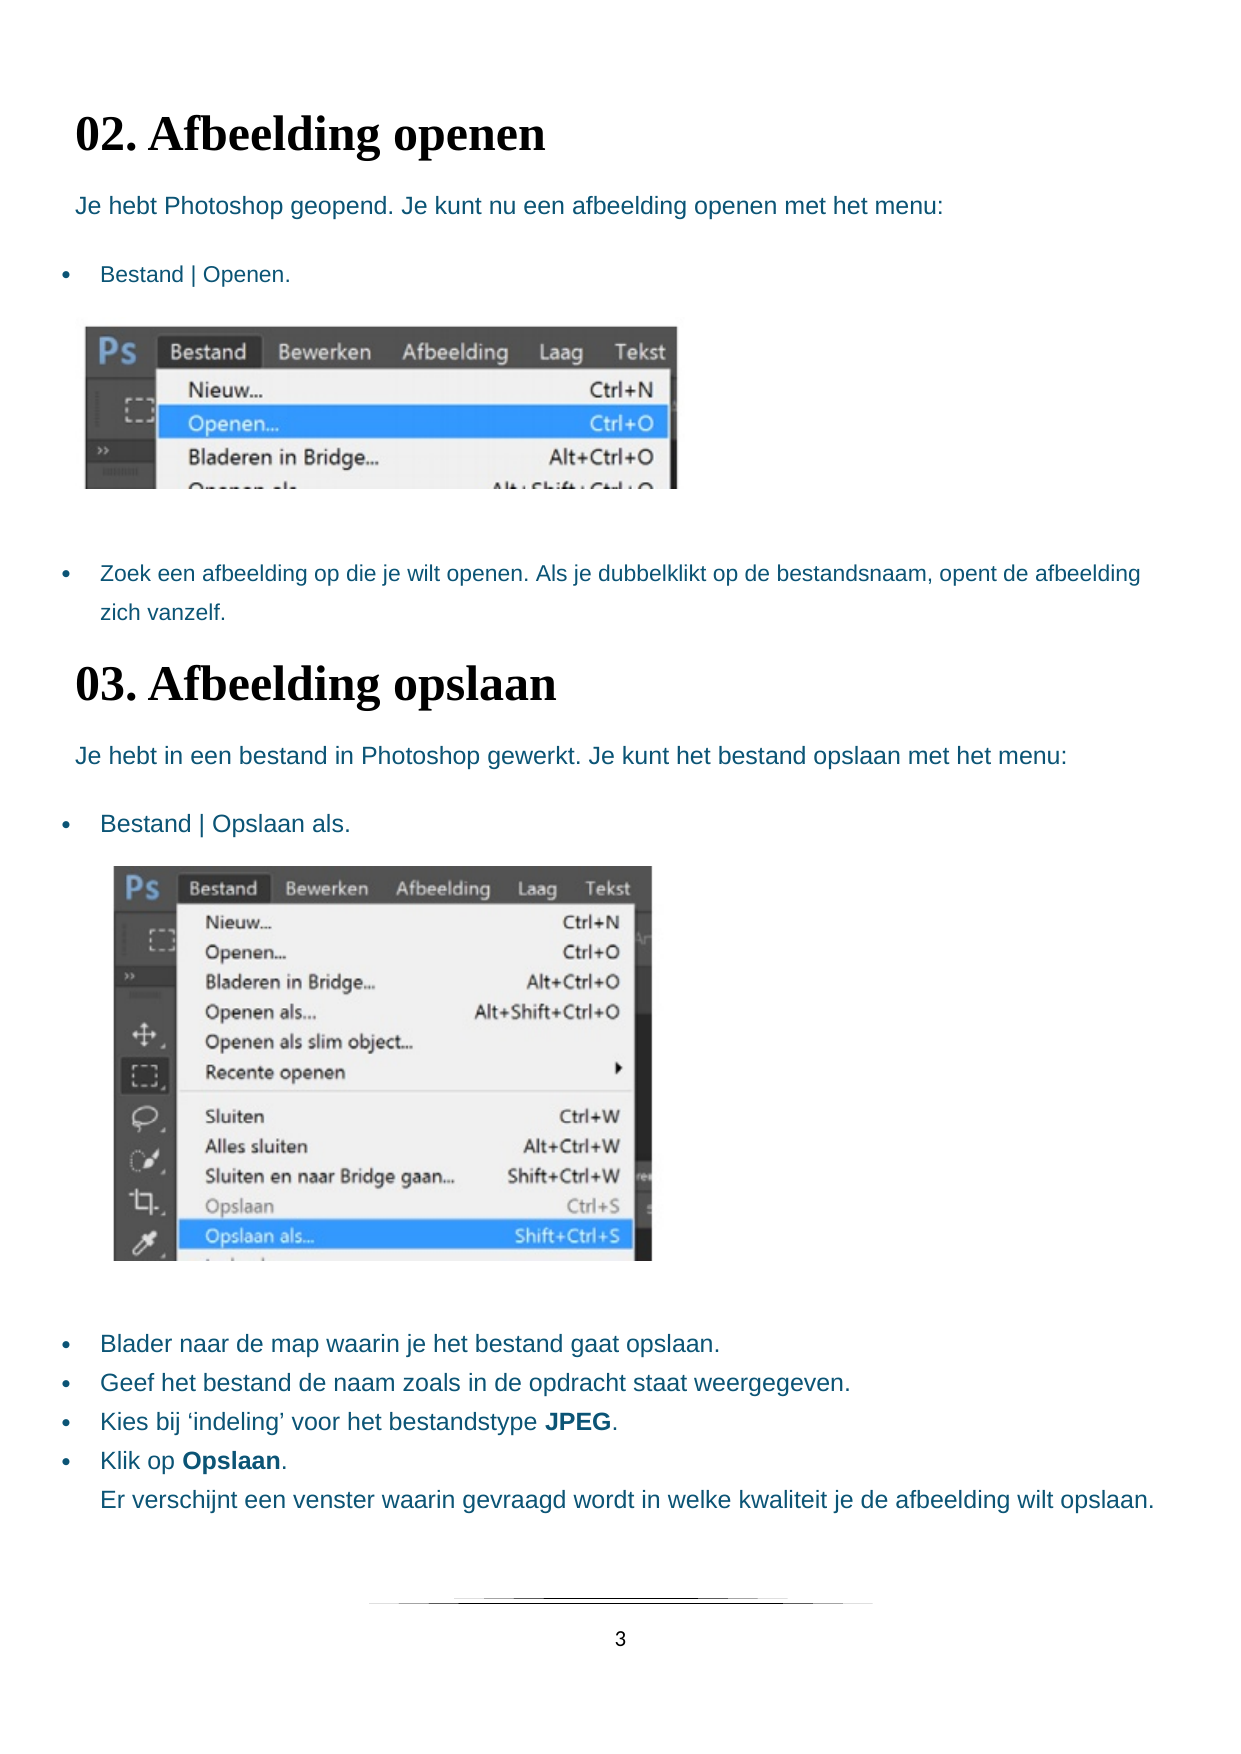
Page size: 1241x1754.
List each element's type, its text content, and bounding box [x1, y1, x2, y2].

picture [75, 317, 685, 489]
list Klik op Opslaan. Er verschijnt een venster waarin gevraagd wordt in welke kwaliteit je de afbeelding wilt opslaan. [62, 1436, 1165, 1514]
text Je hebt Photoshop geopend. Je kunt nu een afbeelding openen met het menu: [75, 191, 1165, 219]
list Geef het bestand de naam zoals in de opdracht staat weergegeven. [62, 1358, 1165, 1397]
subtitle 03. Afbeelding opslaan [75, 654, 1165, 712]
subtitle 02. Afbeelding openen [75, 104, 1165, 162]
list Zoek een afbeelding op die je wilt openen. Als je dubbelklikt op de bestandsnaam, opent de afbeelding zich vanzelf. [62, 547, 1165, 625]
text Je hebt in een bestand in Photoshop gewerkt. Je kunt het bestand opslaan met het menu: [75, 741, 1165, 769]
picture [75, 866, 685, 1261]
list Bestand | Opslaan als. [62, 799, 1165, 838]
list Kies bij ‘indeling’ voor het bestandstype JPEG. [62, 1397, 1165, 1436]
list Bestand | Openen. [62, 249, 1165, 288]
list Blader naar de map waarin je het bestand gaat opslaan. [62, 1318, 1165, 1358]
